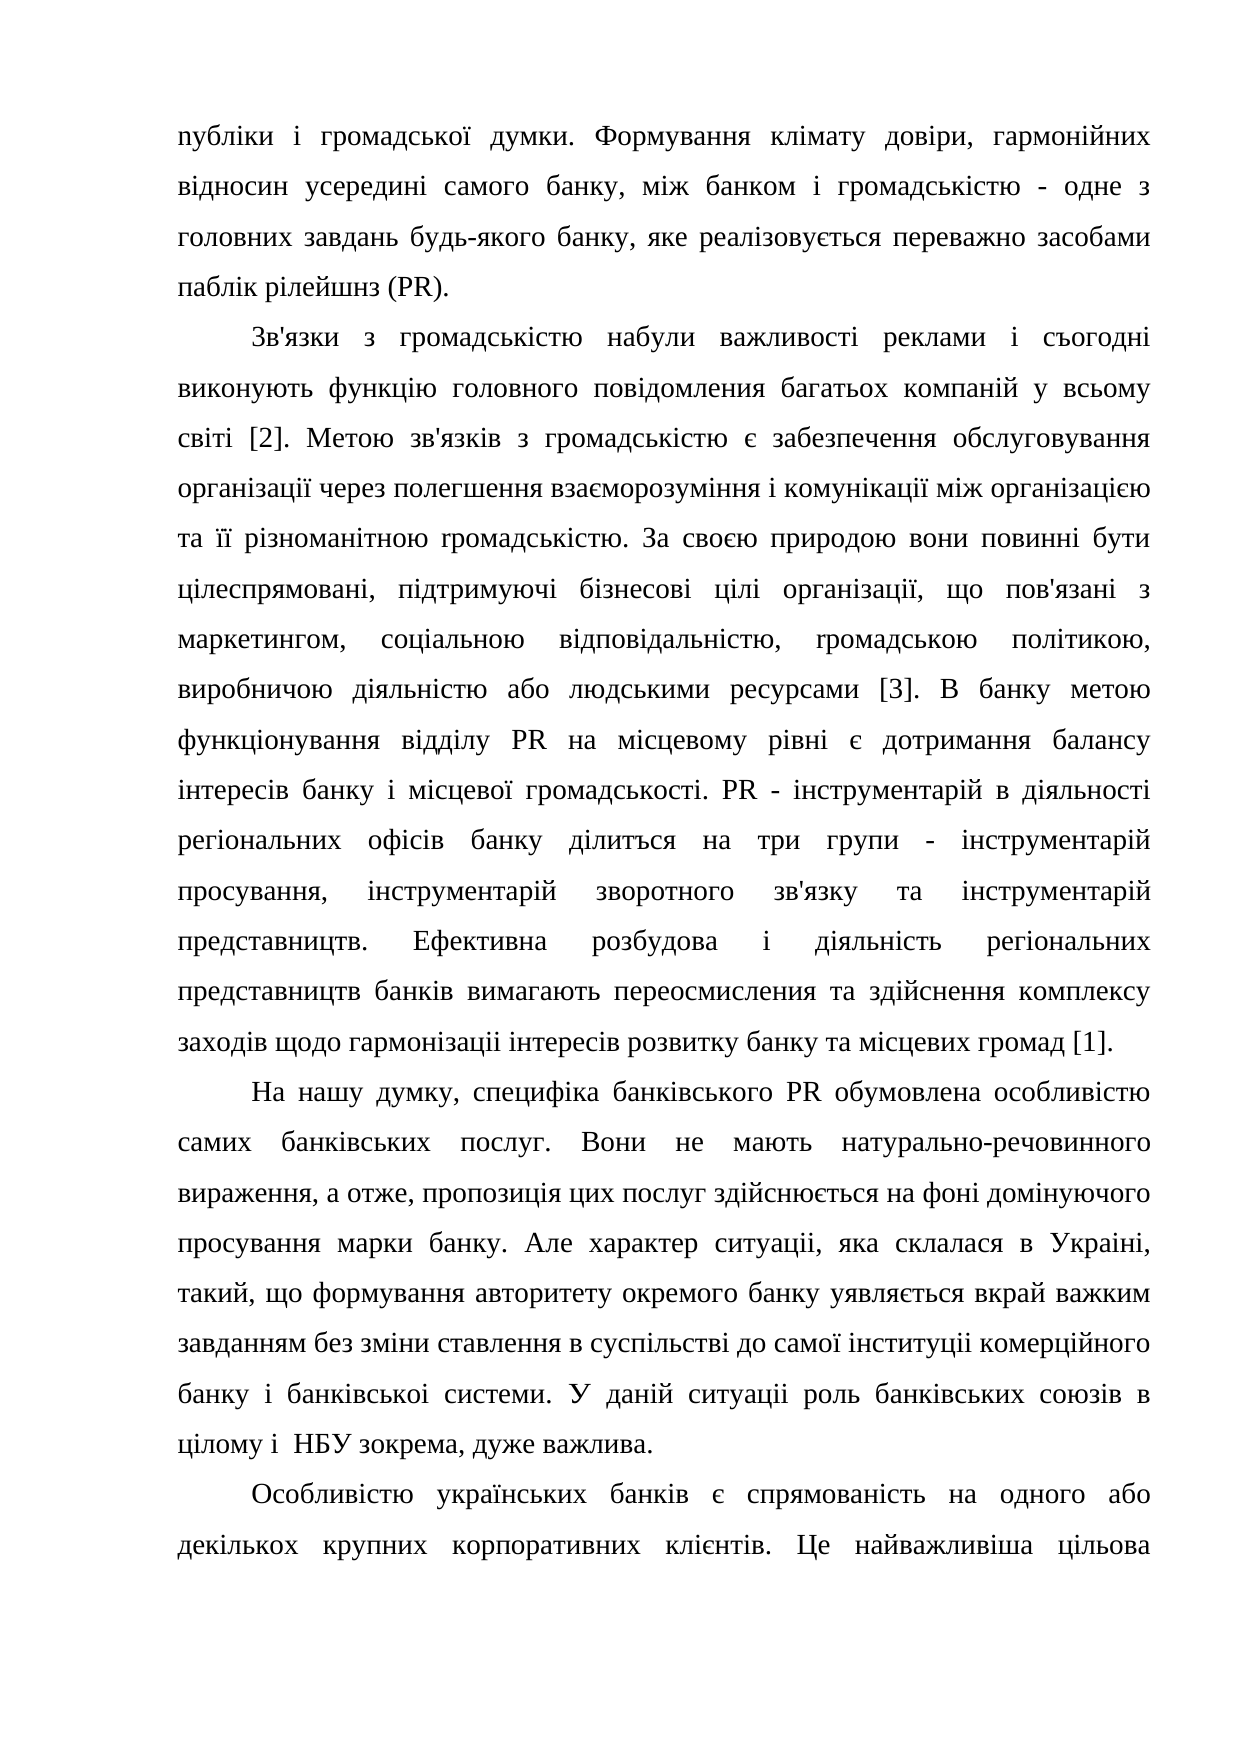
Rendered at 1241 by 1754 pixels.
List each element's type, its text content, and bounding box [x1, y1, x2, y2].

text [177, 118, 1152, 303]
text 3в'язки з громадськiстю набули важливостi реклами i cъoгoднi виконують функцiю головного повiдомления багатьох компанiй у всьому світі [2]. Метою зв'язкiв з громадськістю є забезпечення обслуговування органiзaцiї через полегшення взаєморозумiння i комунiкації мiж оргaнiзaцiєю та її рiзноманiтною rpoмадськiстю. За своєю пpиродою вони повиннi бути цiлеспpямованi, підтримуючі бiзнесовi цiлi оргaнiзацiї, що пов'язaнi з маркетингом, соцiальною вiдповідальнiстю, rpoмадською полiтикою, виробничою дiяльнiстю або людськими ресурсами [3]. В банку метою фyнкцiонування відділу PR на місцевому piвнi є дотримання балансу інтересів банку i місцевої громадськості. PR - iнструментарiй в дiяльностi регiональних офicів банку дiлитъся на три грyпи - інструментарiй пpосування, iнструментарiй зворотного зв'язку та iнструментарiй представництв. Ефективна розбудова i дiяльнiсть регiональних представництв банкiв вимагають переосмисления та здiйснення комплексу заxoдiв щодо гармонiзацii iнтepeciв розвитку банку та мicцевих громад [1]. [177, 319, 1152, 1057]
text На нашу думку, специфiка банкiвського PR обумовлена особливiстю самих банкiвських послуг. Вони не мають натурально-речовинного вираження, а отже, пропозиція цих послуг здiйснюється на фонi домiнyючого пpoсування марки банку. Але характер ситуацii, яка склалася в Укpaiнi, такий, що формування авторитету окремого банку уявляється вкрай важким завданням без змiни ставлення в суспiльствi до самої iнститyцii комерцiйного банку i банкiвськоi системи. У данiй ситуaцii роль банкiвських союзiв в цiлому і НБУ зокрема, дуже важлива. [177, 1074, 1152, 1460]
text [177, 1477, 1152, 1560]
